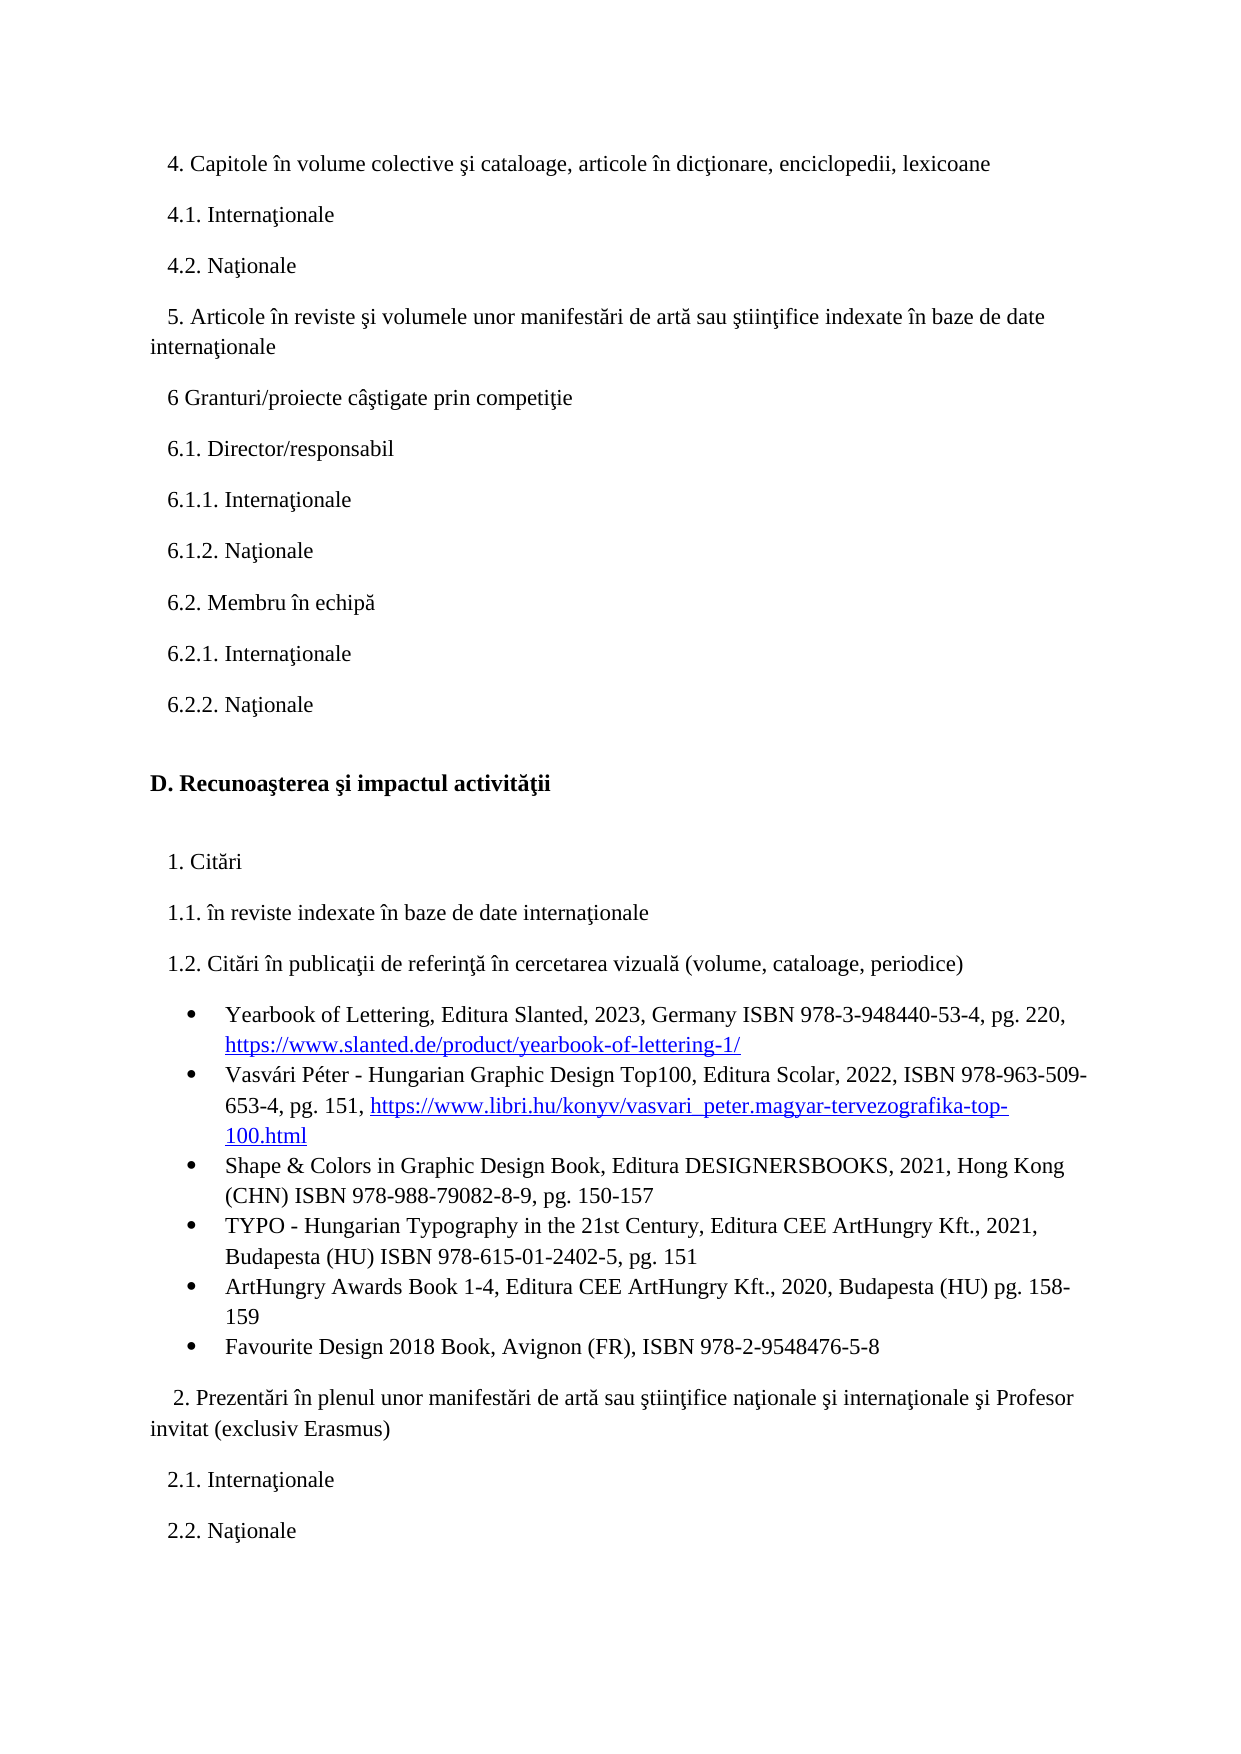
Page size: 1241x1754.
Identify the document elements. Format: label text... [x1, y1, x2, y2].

text 6.2. Membru în echipă [150, 588, 1090, 615]
text 6.1.2. Naţionale [150, 537, 1090, 564]
text 2.1. Internaţionale [150, 1466, 1090, 1492]
text 6.1.1. Internaţionale [150, 486, 1090, 513]
list Vasvári Péter - Hungarian Graphic Design Top100, Editura Scolar, 2022, ISBN 978-963-509-653-4, pg. 151, https://www.libri.hu/konyv/vasvari_peter.magyar-tervezografika-top-100.html [187, 1061, 1090, 1148]
list ArtHungry Awards Book 1-4, Editura CEE ArtHungry Kft., 2020, Budapesta (HU) pg. 158-159 [187, 1273, 1090, 1329]
list Favourite Design 2018 Book, Avignon (FR), ISBN 978-2-9548476-5-8 [187, 1333, 1090, 1360]
text 4. Capitole în volume colective şi cataloage, articole în dicţionare, enciclopedii, lexicoane [150, 150, 1090, 176]
text 6.2.2. Naţionale [150, 691, 1090, 717]
text 2.2. Naţionale [150, 1517, 1090, 1543]
text 1. Citări [150, 848, 1090, 874]
text 6.2.1. Internaţionale [150, 639, 1090, 666]
list Shape & Colors in Graphic Design Book, Editura DESIGNERSBOOKS, 2021, Hong Kong (CHN) ISBN 978-988-79082-8-9, pg. 150-157 [187, 1152, 1090, 1209]
text 4.1. Internaţionale [150, 201, 1090, 227]
text 1.2. Citări în publicaţii de referinţă în cercetarea vizuală (volume, cataloage, periodice) [150, 950, 1090, 976]
list Yearbook of Lettering, Editura Slanted, 2023, Germany ISBN 978-3-948440-53-4, pg. 220, https://www.slanted.de/product/yearbook-of-lettering-1/ [187, 1001, 1090, 1058]
text 5. Articole în reviste şi volumele unor manifestări de artă sau ştiinţifice indexate în baze de date internaţionale [150, 303, 1090, 360]
list TYPO - Hungarian Typography in the 21st Century, Editura CEE ArtHungry Kft., 2021, Budapesta (HU) ISBN 978-615-01-2402-5, pg. 151 [187, 1212, 1090, 1269]
text D. Recunoaşterea şi impactul activităţii [150, 769, 1090, 797]
text 2. Prezentări în plenul unor manifestări de artă sau ştiinţifice naţionale şi internaţionale şi Profesor invitat (exclusiv Erasmus) [150, 1384, 1090, 1441]
text 6 Granturi/proiecte câştigate prin competiţie [150, 384, 1090, 411]
text 1.1. în reviste indexate în baze de date internaţionale [150, 899, 1090, 925]
text 4.2. Naţionale [150, 252, 1090, 278]
text 6.1. Director/responsabil [150, 435, 1090, 462]
